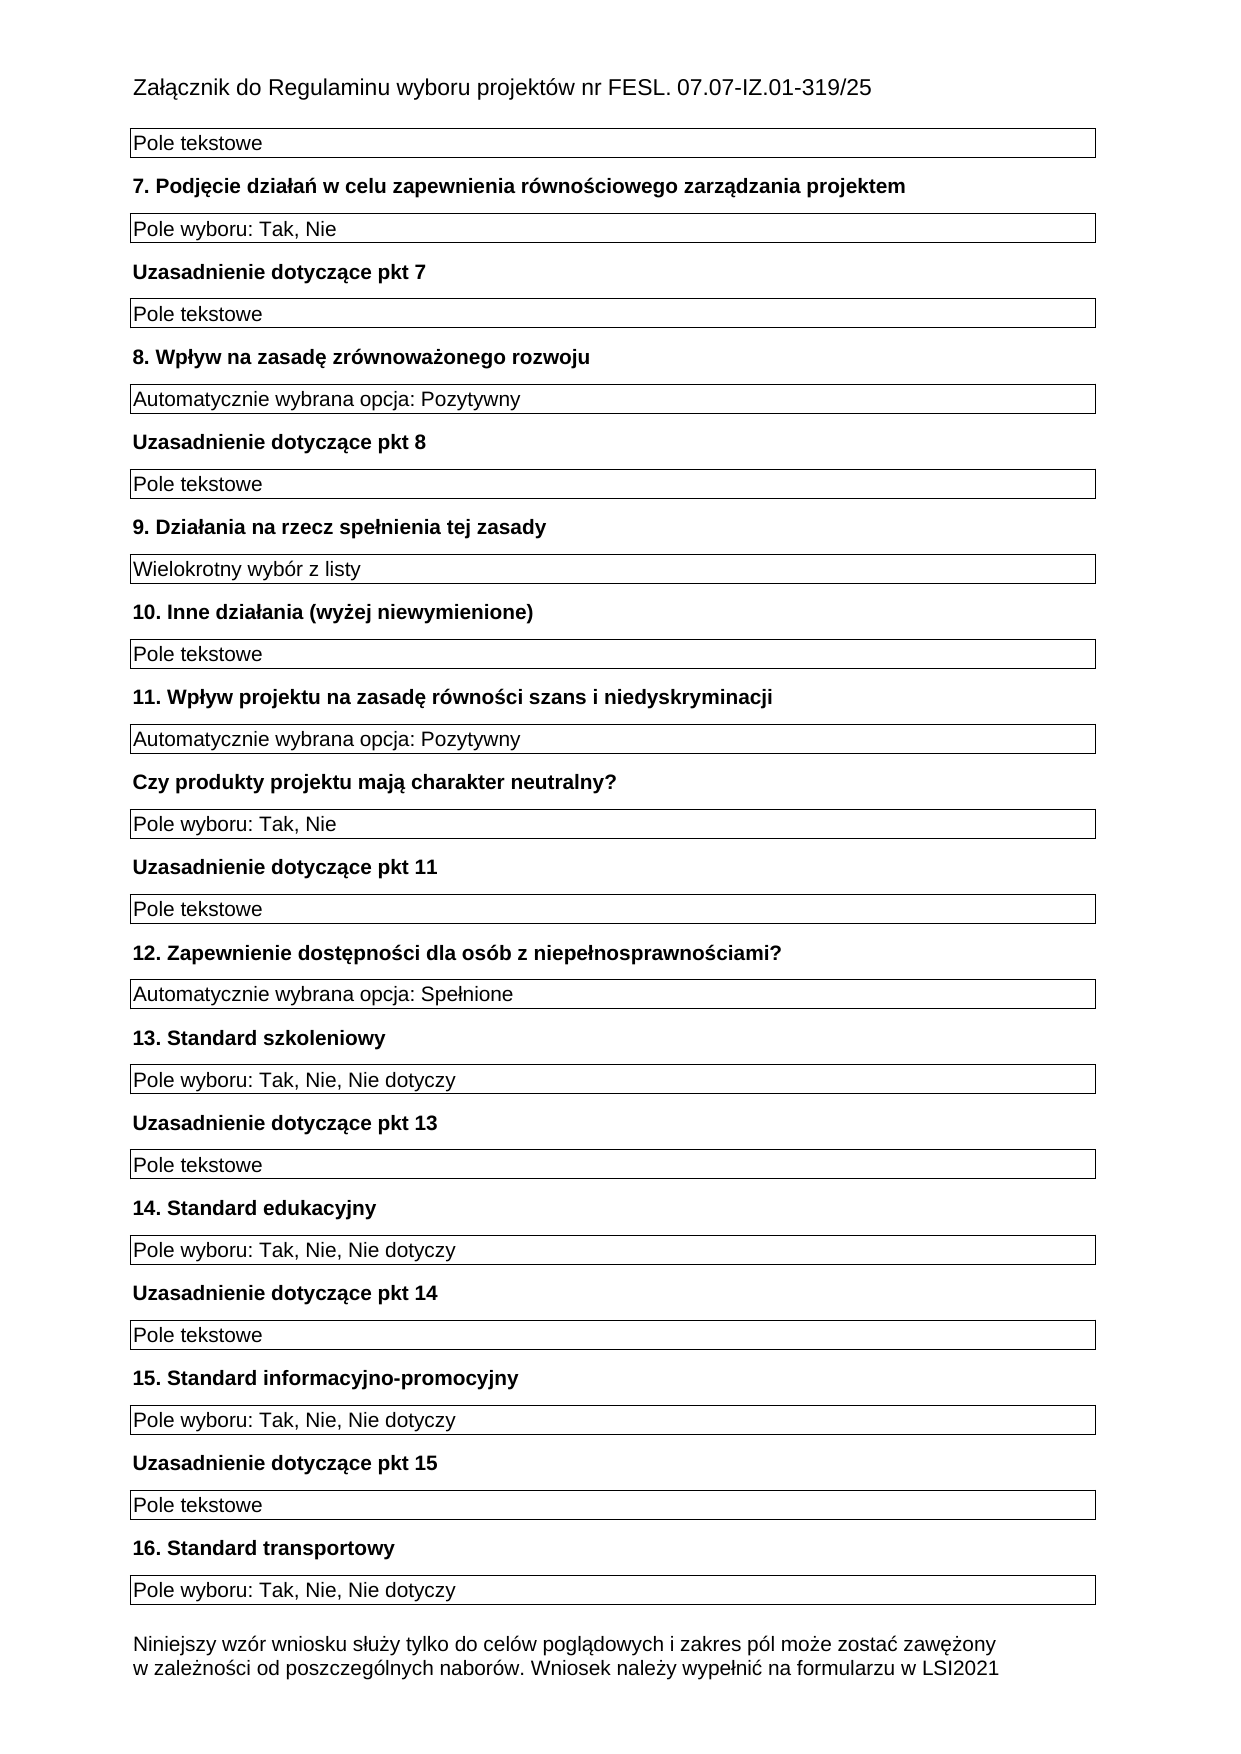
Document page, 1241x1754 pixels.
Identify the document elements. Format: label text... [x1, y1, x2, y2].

text Pole wyboru: Tak, Nie, Nie dotyczy [131, 1236, 1095, 1264]
text 8. Wpływ na zasadę zrównoważonego rozwoju [132, 344, 1093, 368]
text 9. Działania na rzecz spełnienia tej zasady [132, 515, 1093, 539]
text Wielokrotny wybór z listy [131, 555, 1095, 583]
text Czy produkty projektu mają charakter neutralny? [132, 770, 1093, 794]
text Pole tekstowe [131, 640, 1095, 668]
text Uzasadnienie dotyczące pkt 8 [132, 430, 1093, 454]
text 13. Standard szkoleniowy [132, 1025, 1093, 1049]
text Pole tekstowe [131, 1491, 1095, 1519]
text Automatycznie wybrana opcja: Pozytywny [131, 385, 1095, 413]
text Pole tekstowe [131, 895, 1095, 923]
text Pole tekstowe [131, 470, 1095, 498]
text 11. Wpływ projektu na zasadę równości szans i niedyskryminacji [132, 685, 1093, 709]
text Pole wyboru: Tak, Nie, Nie dotyczy [131, 1576, 1095, 1604]
text Pole tekstowe [131, 1321, 1095, 1349]
text Uzasadnienie dotyczące pkt 11 [132, 855, 1093, 879]
text Pole tekstowe [131, 299, 1095, 327]
text Uzasadnienie dotyczące pkt 14 [132, 1281, 1093, 1305]
text Pole tekstowe [131, 129, 1095, 157]
text Pole wyboru: Tak, Nie, Nie dotyczy [131, 1065, 1095, 1093]
text 15. Standard informacyjno-promocyjny [132, 1366, 1093, 1390]
text 12. Zapewnienie dostępności dla osób z niepełnosprawnościami? [132, 940, 1093, 964]
text Pole wyboru: Tak, Nie [131, 214, 1095, 242]
text 14. Standard edukacyjny [132, 1196, 1093, 1219]
text Pole tekstowe [131, 1150, 1095, 1178]
text Uzasadnienie dotyczące pkt 7 [132, 259, 1093, 283]
text Uzasadnienie dotyczące pkt 15 [132, 1451, 1093, 1475]
text Pole wyboru: Tak, Nie [131, 810, 1095, 838]
text 16. Standard transportowy [132, 1536, 1093, 1560]
text Pole wyboru: Tak, Nie, Nie dotyczy [131, 1406, 1095, 1434]
text Automatycznie wybrana opcja: Spełnione [131, 980, 1095, 1008]
text Automatycznie wybrana opcja: Pozytywny [131, 725, 1095, 753]
text 7. Podjęcie działań w celu zapewnienia równościowego zarządzania projektem [132, 174, 1093, 198]
text Uzasadnienie dotyczące pkt 13 [132, 1111, 1093, 1134]
text 10. Inne działania (wyżej niewymienione) [132, 600, 1093, 624]
